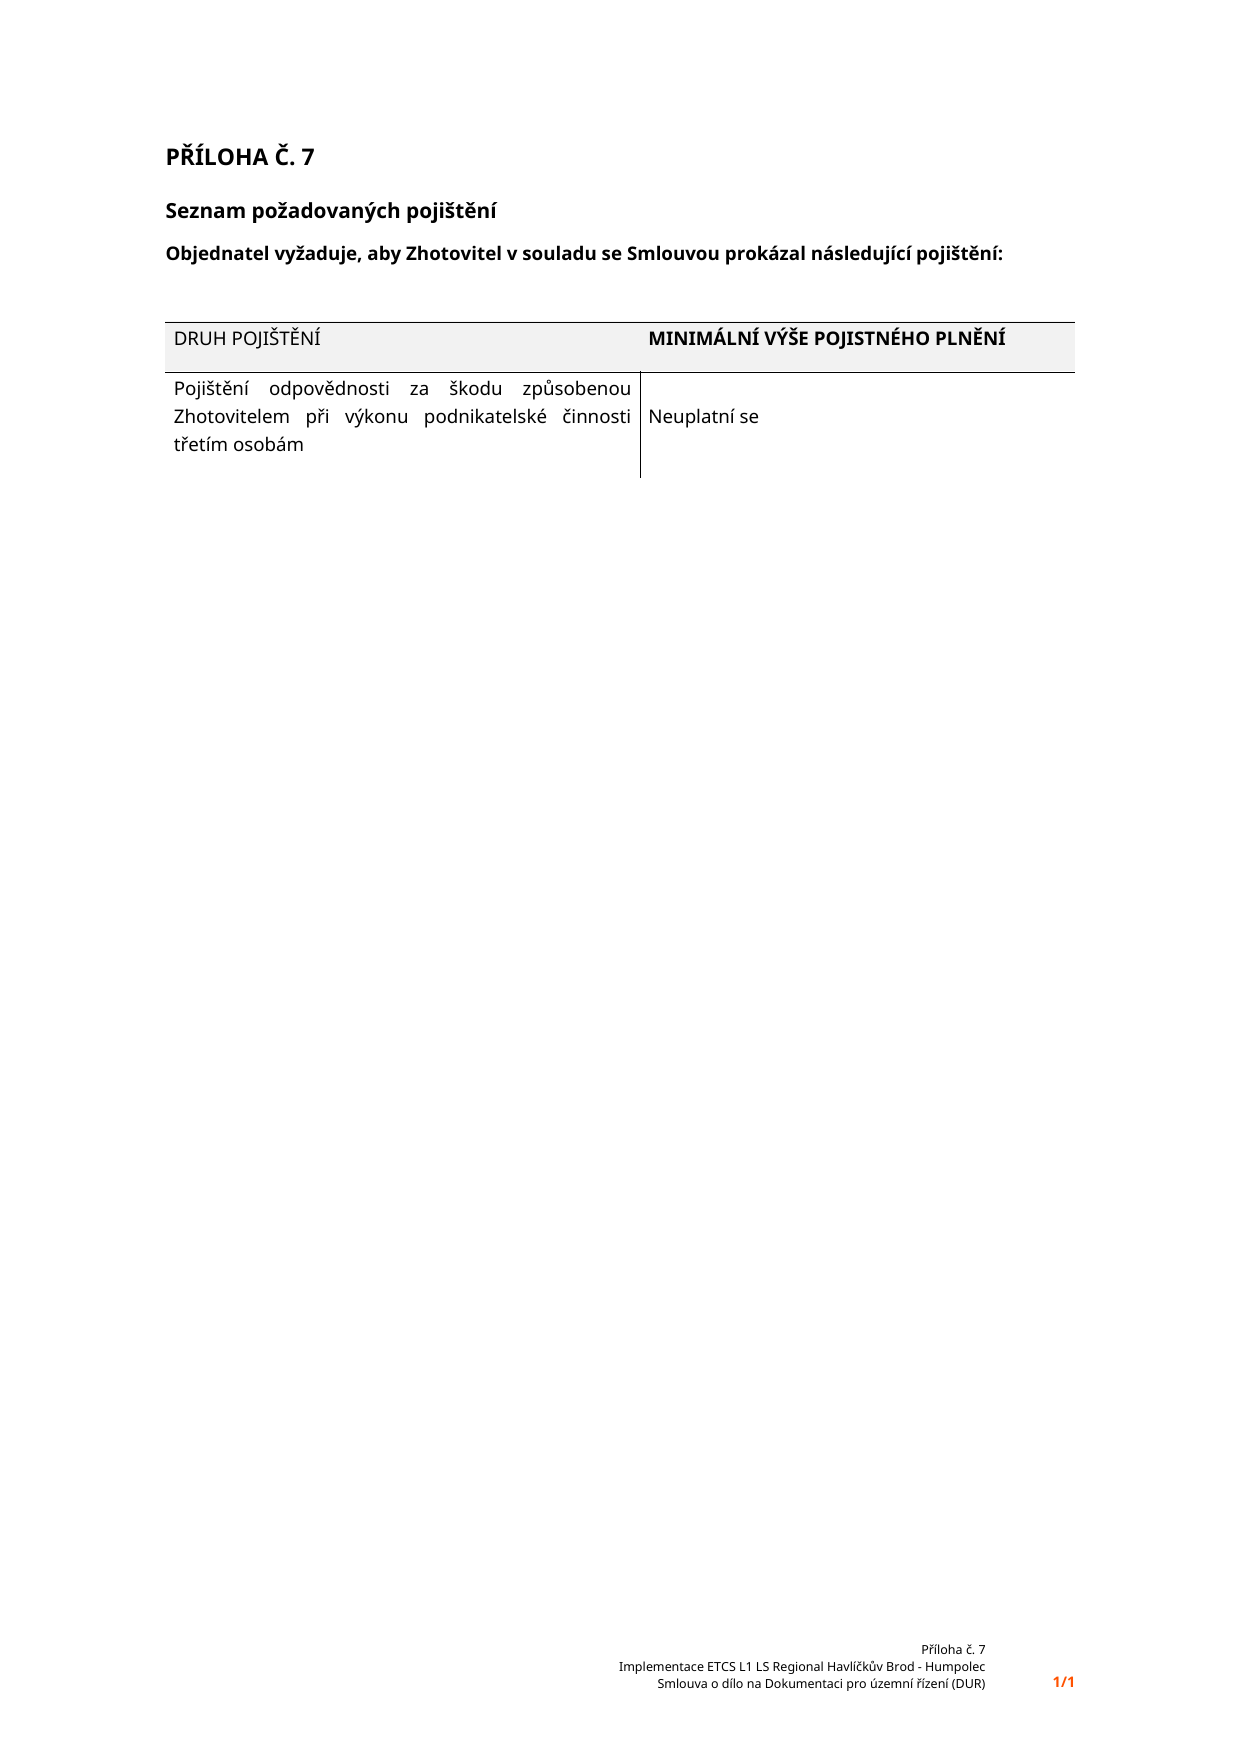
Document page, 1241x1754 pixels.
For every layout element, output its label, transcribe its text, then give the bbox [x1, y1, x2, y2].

table_header MINIMÁLNÍ VÝŠE POJISTNÉHO PLNĚNÍ [640, 323, 1075, 371]
text Objednatel vyžaduje, aby Zhotovitel v souladu se Smlouvou prokázal následující pojištění: [165, 240, 1075, 266]
table_header DRUH POJIŠTĚNÍ [165, 323, 640, 371]
text Příloha č. 7 [165, 141, 1075, 173]
table_cell Pojištění odpovědnosti za škodu způsobenou Zhotovitelem při výkonu podnikatelské činnosti třetím osobám [165, 373, 640, 478]
table_cell Neuplatní se [641, 373, 1075, 478]
text Seznam požadovaných pojištění [165, 197, 1075, 225]
